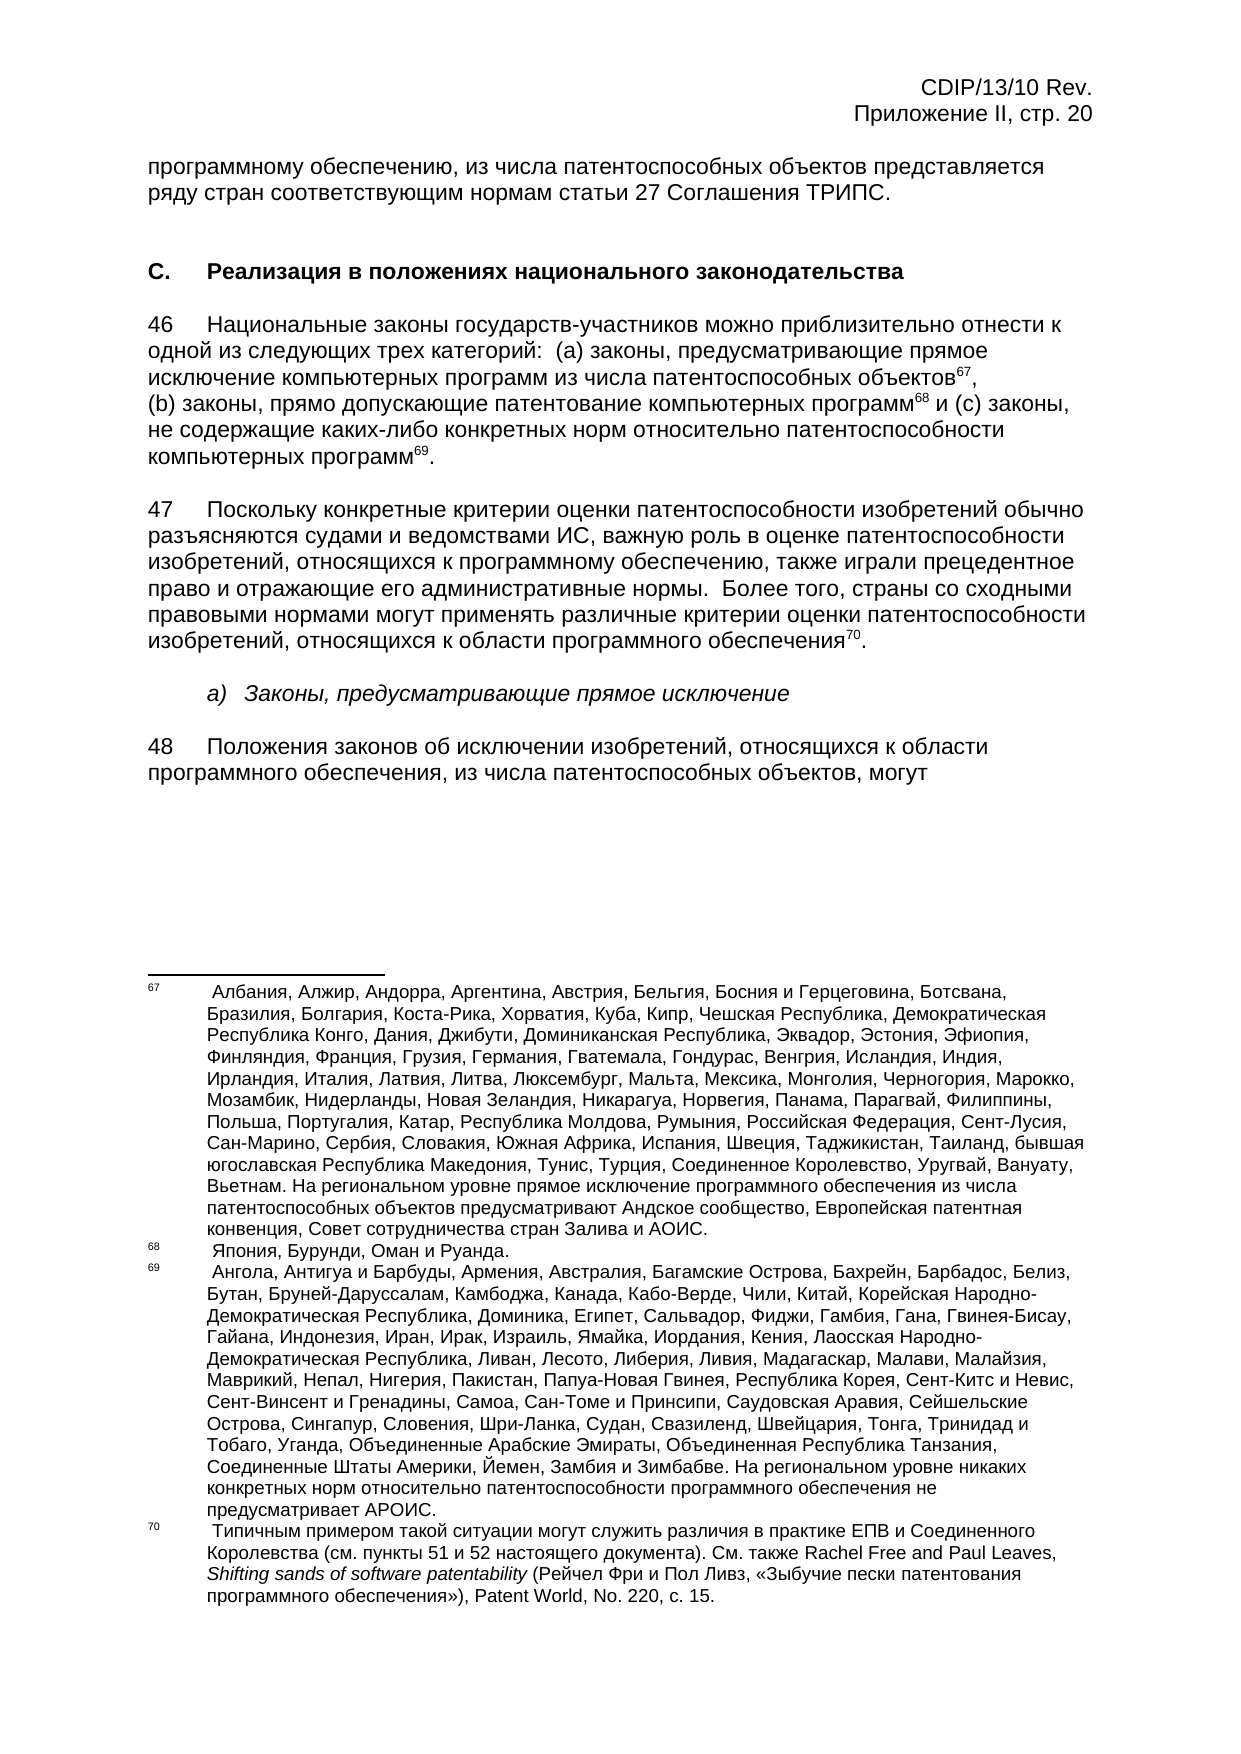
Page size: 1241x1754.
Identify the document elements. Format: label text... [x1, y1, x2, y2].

text C. Реализация в положениях национального законодательства [148, 258, 1093, 285]
text Национальные законы государств-участников можно приблизительно отнести к одной из следующих трех категорий: (a) законы, предусматривающие прямое исключение компьютерных программ из числа патентоспособных объектов, (b) законы, прямо допуcкающие патентование компьютерных программ и (c) законы, не содержащие каких-либо конкретных норм относительно патентоспособности компьютерных программ. [148, 311, 1093, 469]
list Законы, предусматривающие прямое исключение [207, 680, 1093, 706]
text Положения законов об исключении изобретений, относящихся к области программного обеспечения, из числа патентоспособных объектов, могут дополнительно уточняться использованием или неиспользованием выражения «как такового» (или «самого по себе»),. [148, 733, 1093, 785]
text Учитывая приведенные выше дискуссии и то обстоятельство, что в рамках механизмов ВТО никакие споры по данному пункту не проводились, хотя ряд государств-участников имеет законы, исключающие компьютерные программы из числа патентоспособных объектов, исключение изобретений, относящихся к программному обеспечению, из числа патентоспособных объектов представляется ряду стран соответствующим нормам статьи 27 Соглашения ТРИПС. [148, 153, 1093, 206]
text Поскольку конкретные критерии оценки патентоспособности изобретений обычно разъясняются судами и ведомствами ИС, важную роль в оценке патентоспособности изобретений, относящихся к программному обеспечению, также играли прецедентное право и отражающие его административные нормы. Более того, страны со сходными правовыми нормами могут применять различные критерии оценки патентоспособности изобретений, относящихся к области программного обеспечения. [148, 496, 1093, 654]
